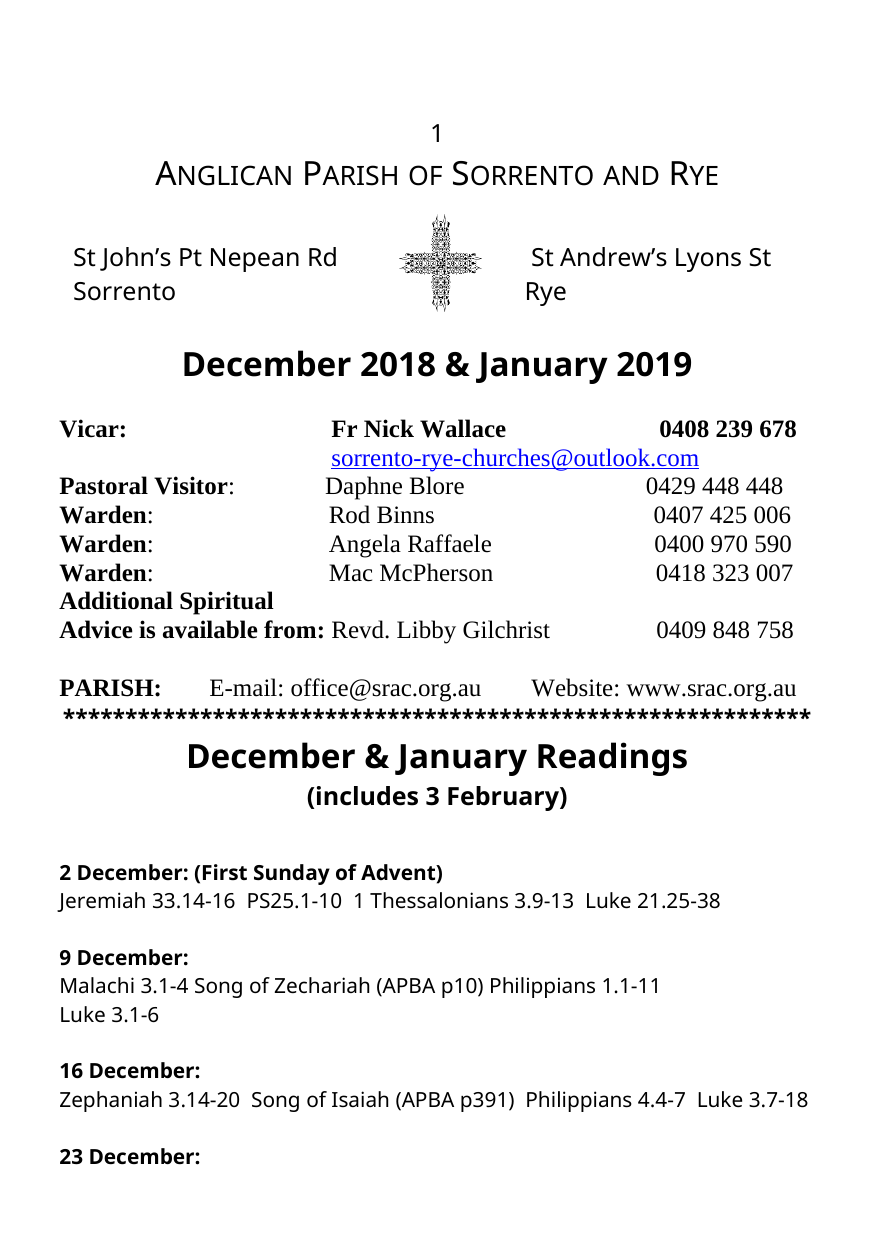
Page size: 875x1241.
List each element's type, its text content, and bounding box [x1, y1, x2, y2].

text Warden: Mac McPherson 0418 323 007 [59, 558, 815, 586]
picture [399, 214, 482, 312]
text Anglican Parish of Sorrento Rye [59, 150, 815, 195]
text 16 December: [59, 1057, 815, 1085]
subtitle Vicar: Fr Nick Wallace 0408 239 678 [59, 414, 815, 443]
text Luke 3.1-6 [59, 1000, 815, 1028]
text PARISH: E-mail: office@srac.org.au Website: www.srac.org.au [59, 673, 815, 701]
text 9 December: [59, 943, 815, 971]
text 2 December: (First Sunday of Advent) [59, 858, 815, 886]
text Advice is available from: Revd. Libby Gilchrist 0409 848 758 [59, 615, 815, 644]
text (includes 3 February) [59, 778, 815, 812]
text sorrento-rye-churches@outlook.com [59, 443, 815, 471]
text December 2018 & January 2019 [59, 341, 815, 386]
text 1 [59, 116, 815, 150]
text Pastoral Visitor: Daphne Blore 0429 448 448 [59, 471, 815, 500]
text Additional Spiritual [59, 586, 815, 615]
text Warden: Angela Raffaele 0400 970 590 [59, 529, 815, 558]
text 23 December: [59, 1142, 815, 1170]
text ************************************************************ [59, 701, 815, 733]
text Warden: Rod Binns 0407 425 006 [59, 500, 815, 529]
text Jeremiah 33.14-16 PS25.1-10 1 Thessalonians 3.9-13 Luke 21.25-38 [59, 886, 815, 914]
text December & January Readings [59, 733, 815, 778]
text Malachi 3.1-4 Song of Zechariah (APBA p10) Philippians 1.1-11 [59, 971, 815, 1000]
text Zephaniah 3.14-20 Song of Isaiah (APBA p391) Philippians 4.4-7 Luke 3.7-18 [59, 1085, 815, 1113]
